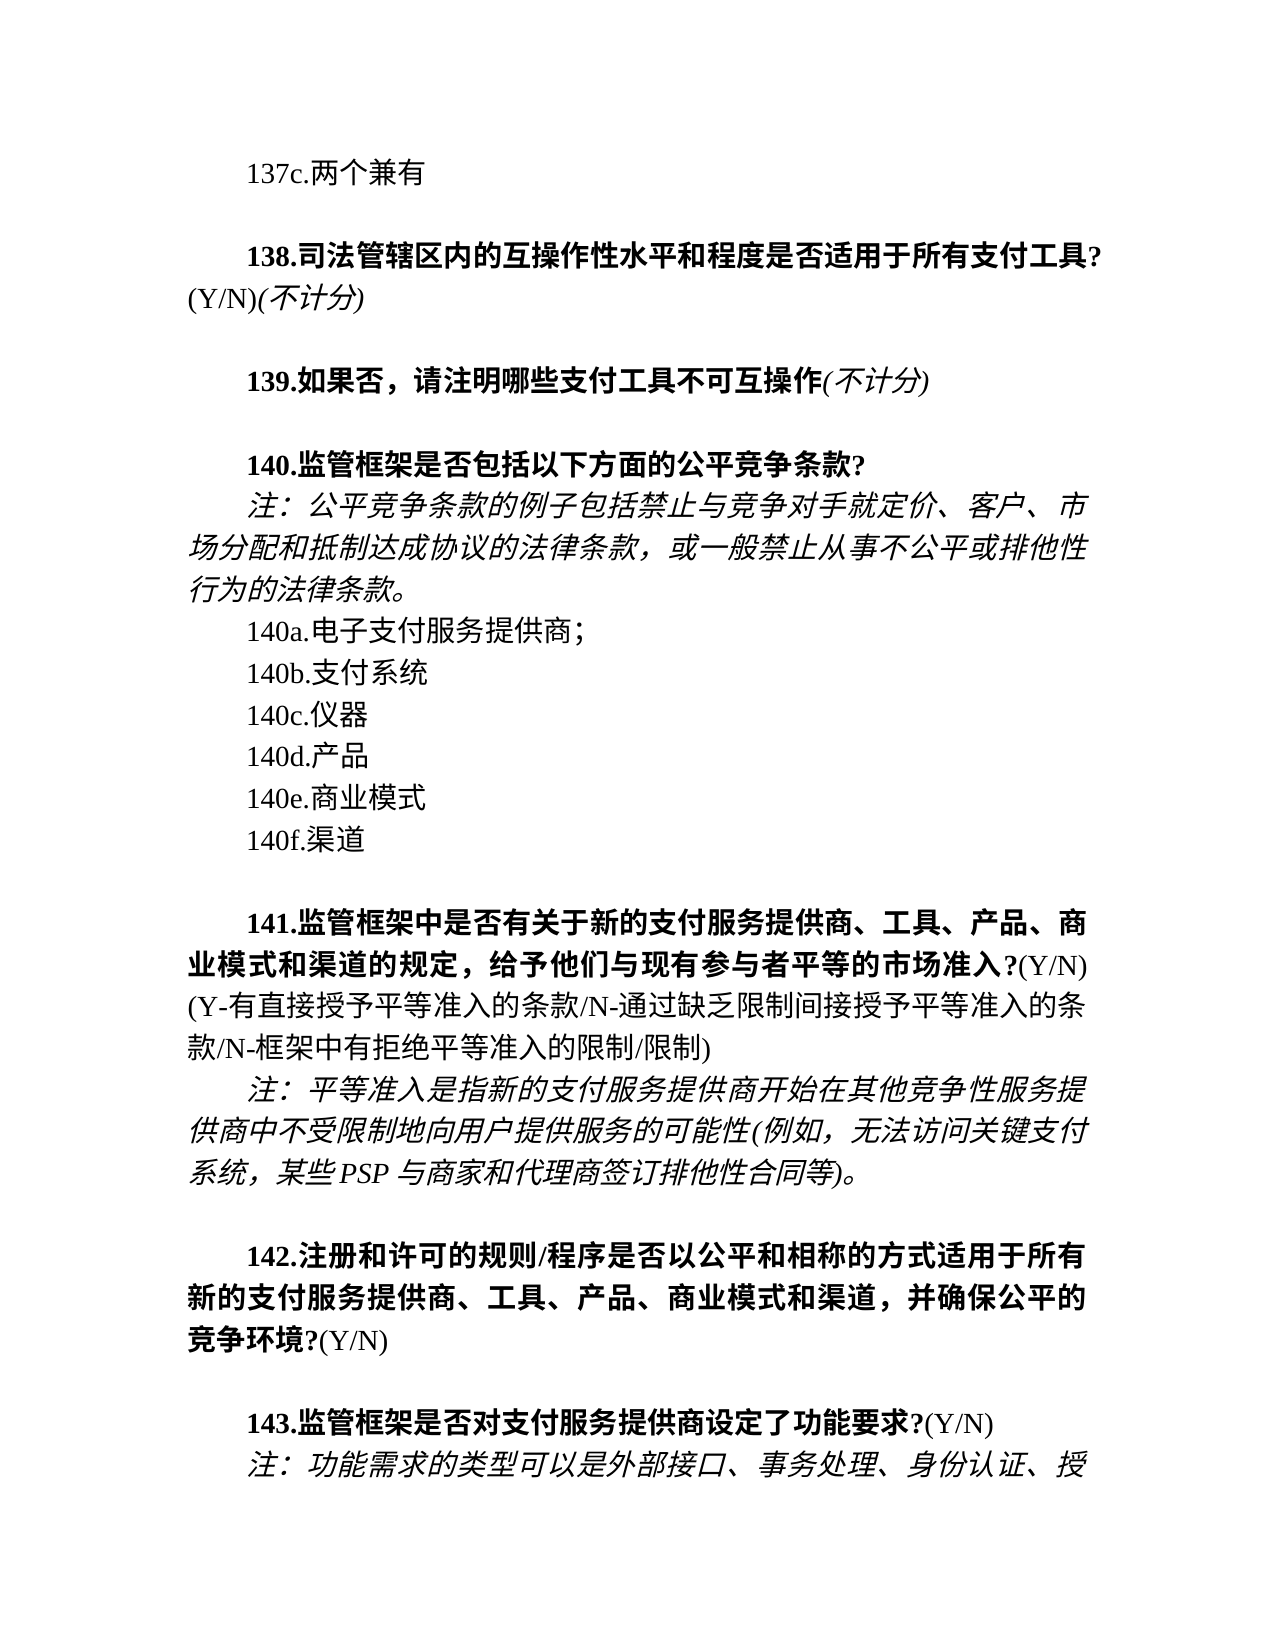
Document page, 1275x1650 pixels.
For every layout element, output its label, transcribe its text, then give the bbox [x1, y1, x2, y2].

text 注：平等准入是指新的支付服务提供商开始在其他竞争性服务提供商中不受限制地向用户提供服务的可能性(例如，无法访问关键支付系统，某些PSP与商家和代理商签订排他性合同等)。 [187, 1067, 1087, 1192]
text 140b.支付系统 [187, 650, 1087, 692]
list 143.监管框架是否对支付服务提供商设定了功能要求?(Y/N) [187, 1400, 1087, 1442]
list 141.监管框架中是否有关于新的支付服务提供商、工具、产品、商业模式和渠道的规定，给予他们与现有参与者平等的市场准入?(Y/N) (Y-有直接授予平等准入的条款/N-通过缺乏限制间接授予平等准入的条款/N-框架中有拒绝平等准入的限制/限制) [187, 900, 1087, 1067]
text 140a.电子支付服务提供商； [187, 608, 1087, 650]
text 140c.仪器 [187, 692, 1087, 733]
text 注：公平竞争条款的例子包括禁止与竞争对手就定价、客户、市场分配和抵制达成协议的法律条款，或一般禁止从事不公平或排他性行为的法律条款。 [187, 483, 1087, 608]
list 142.注册和许可的规则/程序是否以公平和相称的方式适用于所有新的支付服务提供商、工具、产品、商业模式和渠道，并确保公平的竞争环境?(Y/N) [187, 1233, 1087, 1358]
list 139.如果否，请注明哪些支付工具不可互操作(不计分) [187, 358, 1087, 400]
text 140e.商业模式 [187, 775, 1087, 817]
text 137c.两个兼有 [187, 150, 1087, 192]
list 140.监管框架是否包括以下方面的公平竞争条款? [187, 442, 1087, 483]
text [187, 1442, 1087, 1483]
list 138.司法管辖区内的互操作性水平和程度是否适用于所有支付工具?(Y/N)(不计分) [187, 233, 1087, 317]
text 140f.渠道 [187, 817, 1087, 858]
text 140d.产品 [187, 733, 1087, 775]
